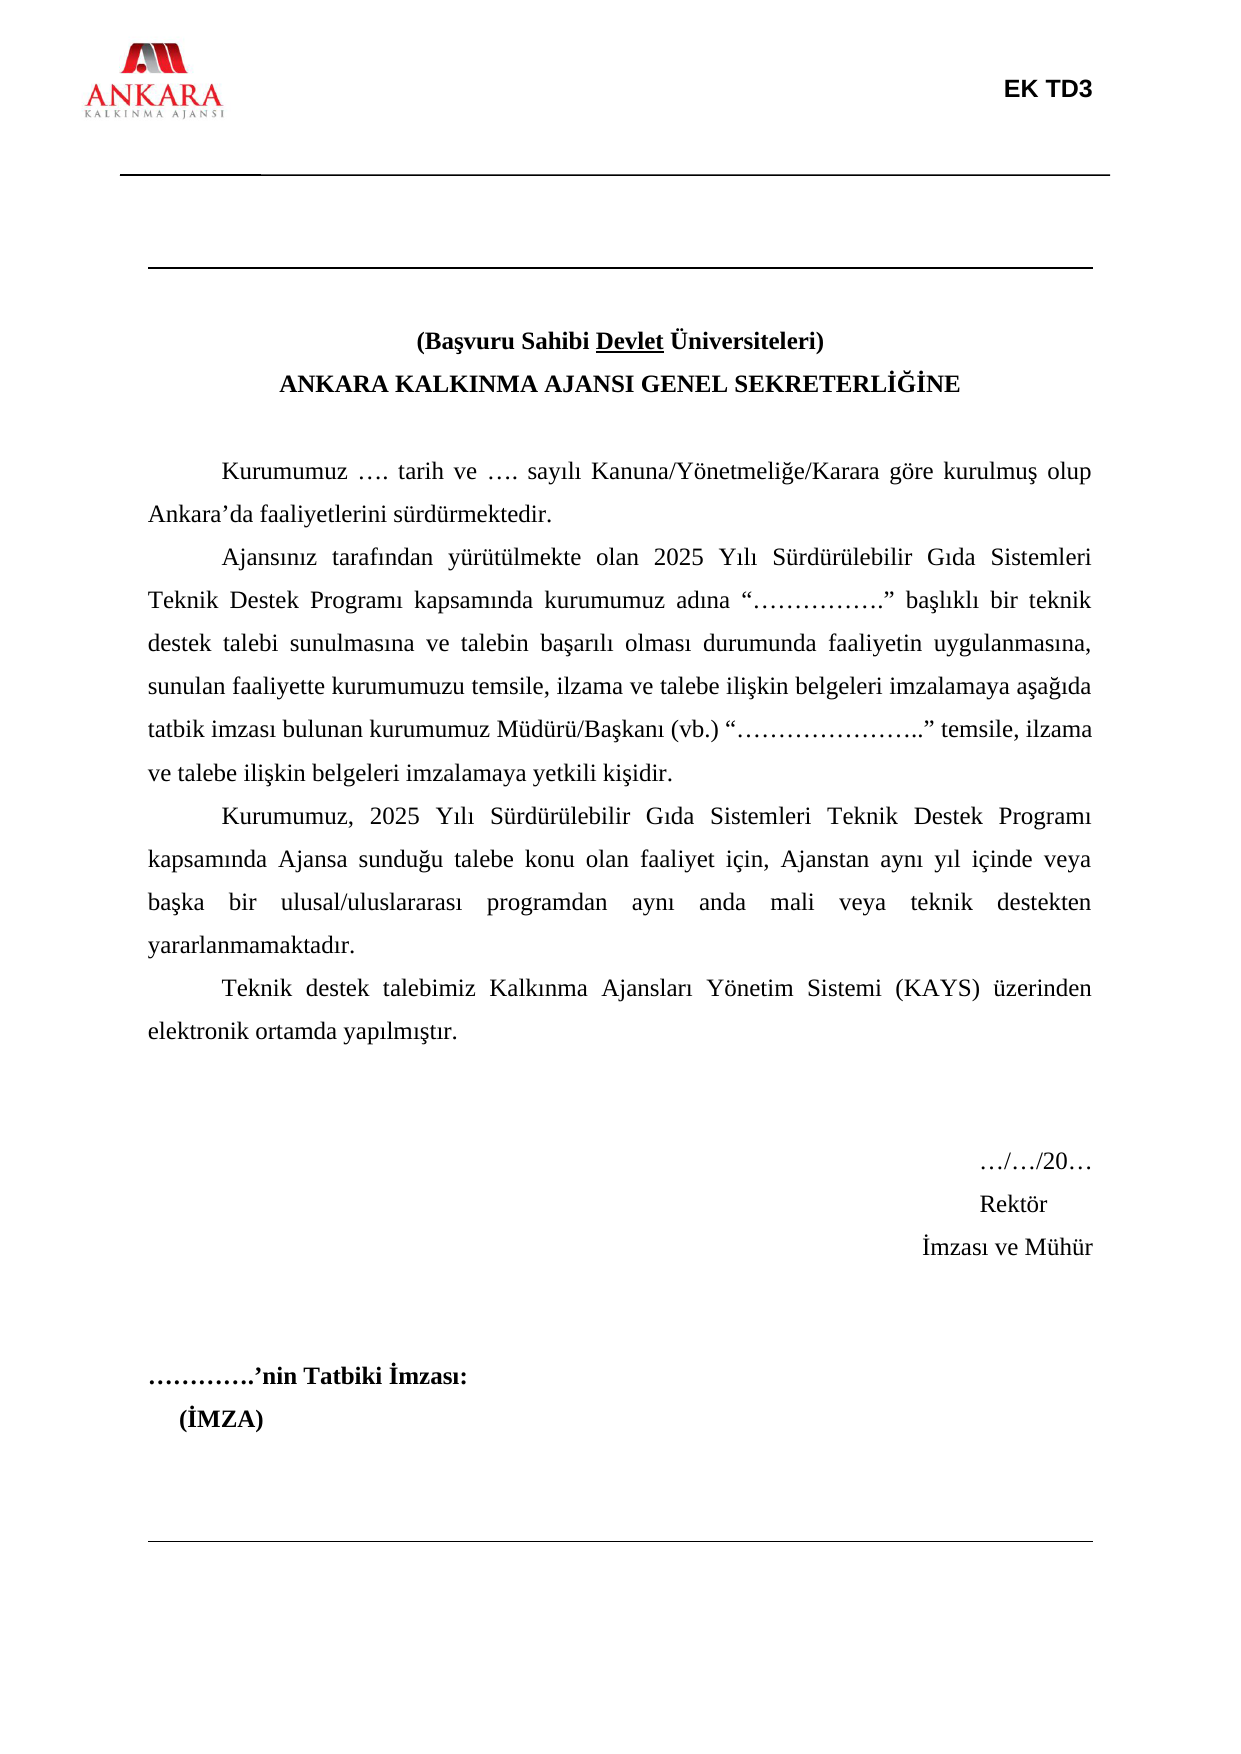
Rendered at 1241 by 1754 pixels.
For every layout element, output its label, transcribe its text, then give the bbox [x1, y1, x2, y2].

text ………….’nin Tatbiki İmzası: [148, 1361, 1093, 1390]
text Kurumumuz, 2025 Yılı Sürdürülebilir Gıda Sistemleri Teknik Destek Programı kapsamında Ajansa sunduğu talebe konu olan faaliyet için, Ajanstan aynı yıl içinde veya başka bir ulusal/uluslararası programdan aynı anda mali veya teknik destekten yararlanmamaktadır. [148, 801, 1093, 959]
text Ajansınız tarafından yürütülmekte olan 2025 Yılı Sürdürülebilir Gıda Sistemleri Teknik Destek Programı kapsamında kurumumuz adına “…………….” başlıklı bir teknik destek talebi sunulmasına ve talebin başarılı olması durumunda faaliyetin uygulanmasına, sunulan faaliyette kurumumuzu temsile, ilzama ve talebe ilişkin belgeleri imzalamaya aşağıda tatbik imzası bulunan kurumumuz Müdürü/Başkanı (vb.) “…………………..” temsile, ilzama ve talebe ilişkin belgeleri imzalamaya yetkili kişidir. [148, 542, 1093, 786]
text Kurumumuz …. tarih ve …. sayılı Kanuna/Yönetmeliğe/Karara göre kurulmuş olup Ankara’da faaliyetlerini sürdürmektedir. [148, 456, 1093, 528]
text …/…/20… [148, 1146, 1093, 1174]
text Rektör [148, 1189, 1093, 1218]
text (Başvuru Sahibi Devlet Üniversiteleri) [148, 326, 1093, 355]
text (İMZA) [148, 1404, 1093, 1433]
text İmzası ve Mühür [148, 1232, 1093, 1261]
text ANKARA KALKINMA AJANSI GENEL SEKRETERLİĞİNE [148, 369, 1093, 398]
text Teknik destek talebimiz Kalkınma Ajansları Yönetim Sistemi (KAYS) üzerinden elektronik ortamda yapılmıştır. [148, 973, 1093, 1045]
